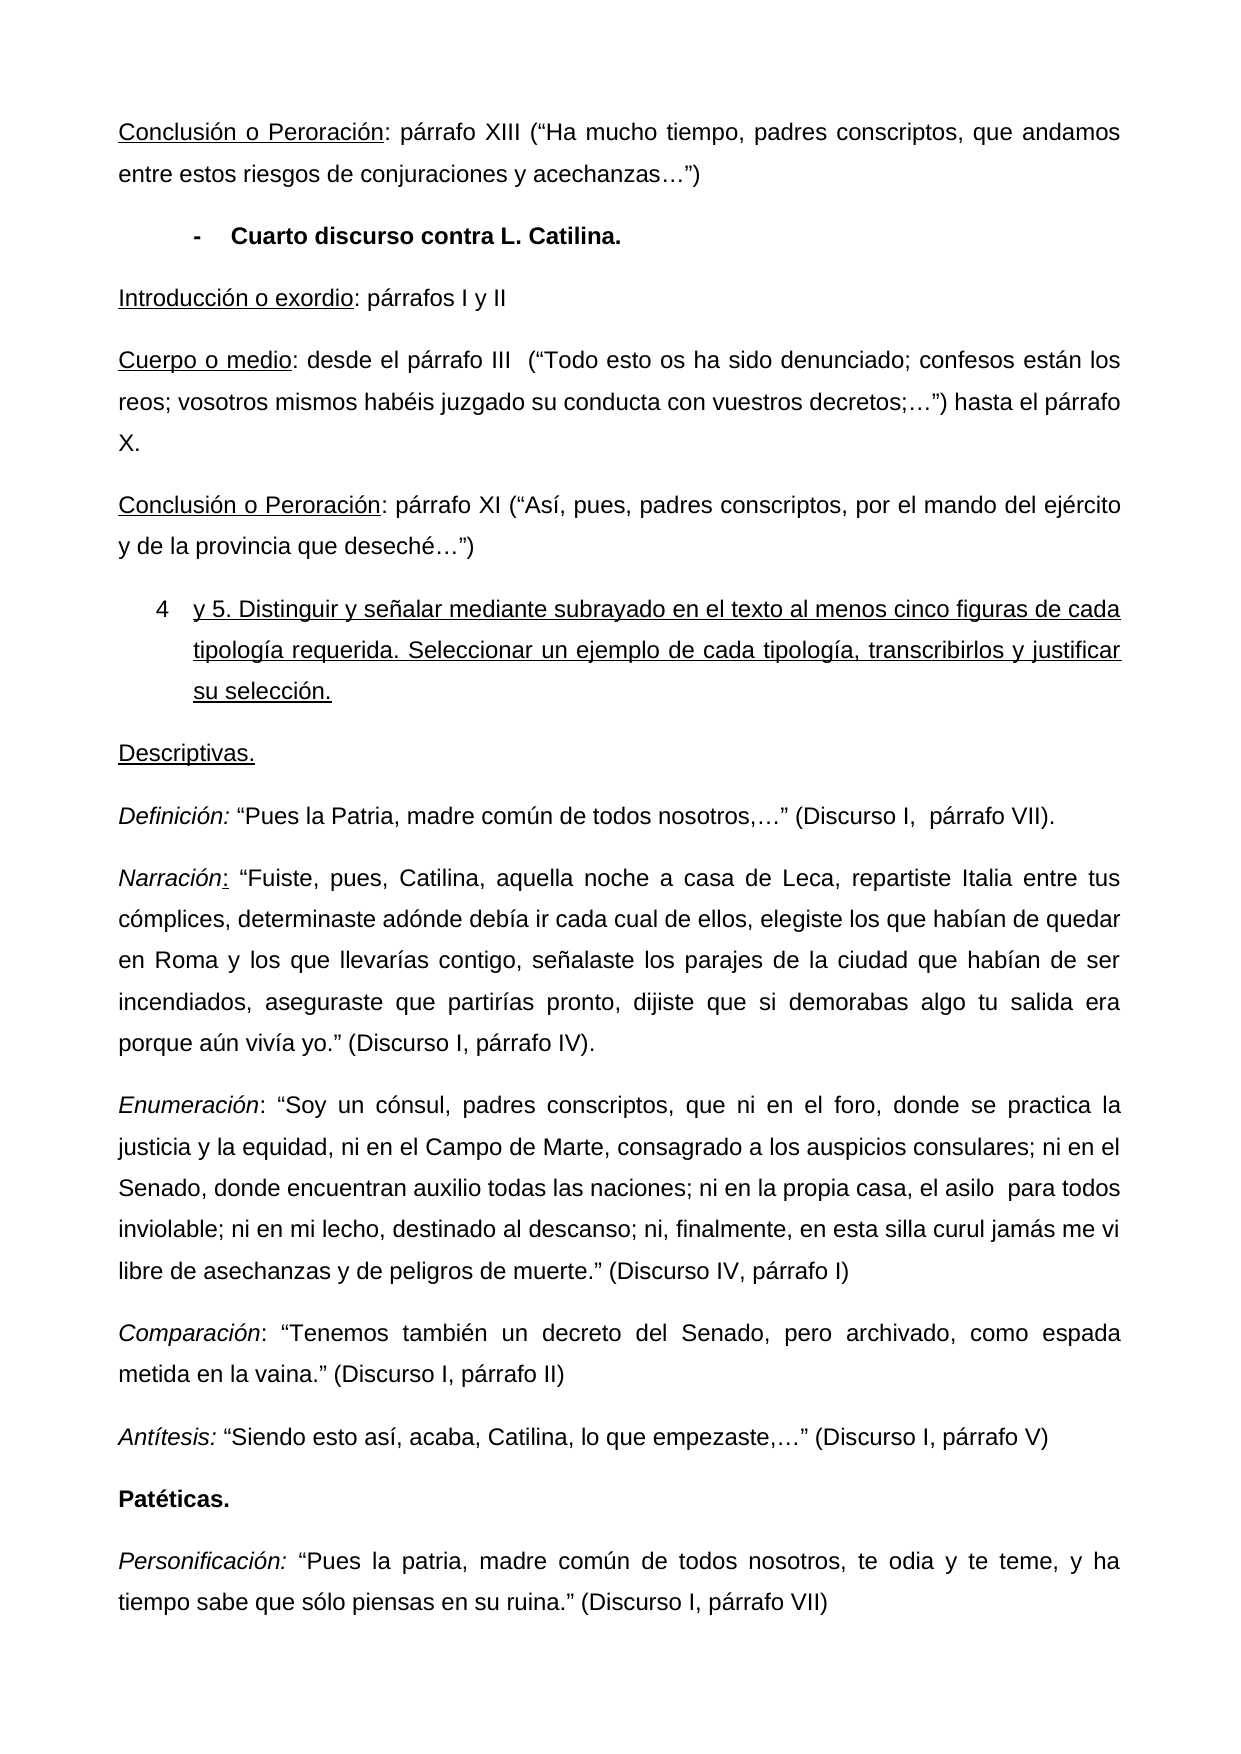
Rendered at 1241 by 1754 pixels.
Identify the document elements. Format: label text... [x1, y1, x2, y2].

text Personificación: “Pues la patria, madre común de todos nosotros, te odia y te teme, y ha tiempo sabe que sólo piensas en su ruina.” (Discurso I, párrafo VII) [118, 1547, 1122, 1616]
text Definición: “Pues la Patria, madre común de todos nosotros,…” (Discurso I, párrafo VII). [118, 802, 1122, 829]
text Descriptivas. [118, 739, 1122, 767]
list Cuarto discurso contra L. Catilina. [193, 222, 1122, 249]
text Enumeración: “Soy un cónsul, padres conscriptos, que ni en el foro, donde se practica la justicia y la equidad, ni en el Campo de Marte, consagrado a los auspicios consulares; ni en el Senado, donde encuentran auxilio todas las naciones; ni en la propia casa, el asilo para todos inviolable; ni en mi lecho, destinado al descanso; ni, finalmente, en esta silla curul jamás me vi libre de asechanzas y de peligros de muerte.” (Discurso IV, párrafo I) [118, 1091, 1122, 1284]
list y 5. Distinguir y señalar mediante subrayado en el texto al menos cinco figuras de cada tipología requerida. Seleccionar un ejemplo de cada tipología, transcribirlos y justificar su selección. [156, 594, 1122, 705]
text Introducción o exordio: párrafos I y II [118, 284, 1122, 311]
text Conclusión o Peroración: párrafo XI (“Así, pues, padres conscriptos, por el mando del ejército y de la provincia que deseché…”) [118, 491, 1122, 560]
text Cuerpo o medio: desde el párrafo III (“Todo esto os ha sido denunciado; confesos están los reos; vosotros mismos habéis juzgado su conducta con vuestros decretos;…”) hasta el párrafo X. [118, 346, 1122, 456]
text Comparación: “Tenemos también un decreto del Senado, pero archivado, como espada metida en la vaina.” (Discurso I, párrafo II) [118, 1319, 1122, 1388]
text Patéticas. [118, 1485, 1122, 1512]
text Narración: “Fuiste, pues, Catilina, aquella noche a casa de Leca, repartiste Italia entre tus cómplices, determinaste adónde debía ir cada cual de ellos, elegiste los que habían de quedar en Roma y los que llevarías contigo, señalaste los parajes de la ciudad que habían de ser incendiados, aseguraste que partirías pronto, dijiste que si demorabas algo tu salida era porque aún vivía yo.” (Discurso I, párrafo IV). [118, 864, 1122, 1057]
text Conclusión o Peroración: párrafo XIII (“Ha mucho tiempo, padres conscriptos, que andamos entre estos riesgos de conjuraciones y acechanzas…”) [118, 118, 1122, 187]
text Antítesis: “Siendo esto así, acaba, Catilina, lo que empezaste,…” (Discurso I, párrafo V) [118, 1422, 1122, 1450]
